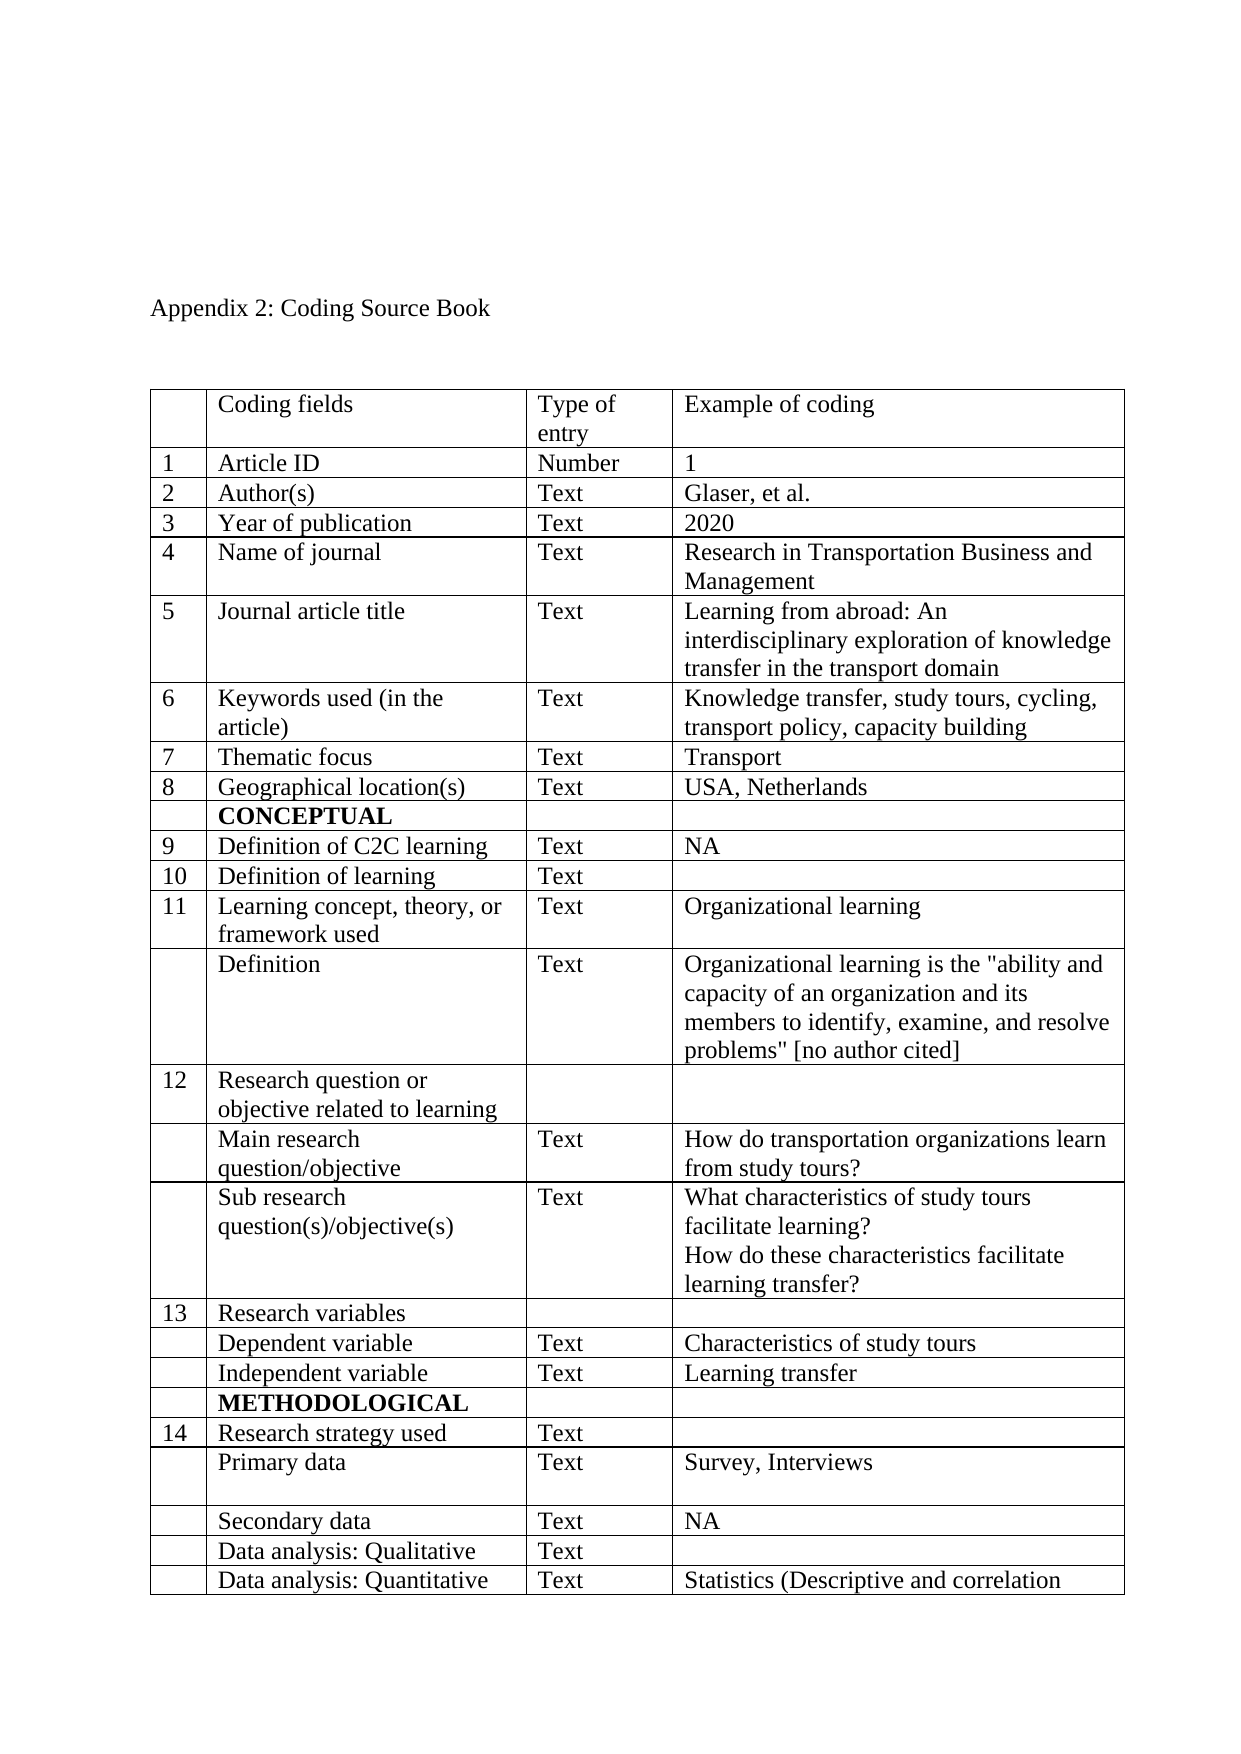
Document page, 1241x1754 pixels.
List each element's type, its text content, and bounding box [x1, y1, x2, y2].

table_cell Survey, Interviews [673, 1448, 1124, 1505]
table_cell Text [527, 1448, 672, 1505]
table_cell Text [527, 1418, 672, 1446]
table_cell 13 [151, 1299, 206, 1327]
table_cell [673, 1065, 1124, 1123]
table_cell [673, 1536, 1124, 1564]
table_cell Secondary data [207, 1506, 526, 1535]
table_cell Learning concept, theory, or framework used [207, 891, 526, 948]
table_cell 9 [151, 831, 206, 860]
table_cell Text [527, 1506, 672, 1535]
table_cell [151, 1536, 206, 1564]
table_cell Definition [207, 949, 526, 1064]
table_cell [527, 1388, 672, 1417]
table_cell Author(s) [207, 478, 526, 507]
table_cell Geographical location(s) [207, 772, 526, 800]
table_cell Thematic focus [207, 742, 526, 771]
table_cell Text [527, 508, 672, 536]
table_cell [673, 1299, 1124, 1327]
table_cell [673, 861, 1124, 890]
table_cell Learning from abroad: An interdisciplinary exploration of knowledge transfer in the transport domain [673, 596, 1124, 682]
table_cell Research strategy used [207, 1418, 526, 1446]
table_cell 2020 [673, 508, 1124, 536]
table_cell USA, Netherlands [673, 772, 1124, 800]
table_cell Text [527, 861, 672, 890]
table_cell METHODOLOGICAL [207, 1388, 526, 1417]
table_cell What characteristics of study tours facilitate learning? How do these characteristics facilitate learning transfer? [673, 1183, 1124, 1297]
table_cell [151, 949, 206, 1064]
table_header [151, 390, 206, 447]
table_cell 2 [151, 478, 206, 507]
table_cell [673, 1388, 1124, 1417]
table_cell CONCEPTUAL [207, 801, 526, 830]
table_cell 3 [151, 508, 206, 536]
table_header Example of coding [673, 390, 1124, 447]
table_cell [527, 1065, 672, 1123]
table_cell Text [527, 742, 672, 771]
table_cell [151, 1506, 206, 1535]
table_cell [151, 1328, 206, 1357]
table_cell Learning transfer [673, 1358, 1124, 1387]
table_cell Research variables [207, 1299, 526, 1327]
table_cell Text [527, 1566, 672, 1594]
table_cell [151, 1566, 206, 1594]
table_cell [151, 1358, 206, 1387]
table_cell Name of journal [207, 538, 526, 595]
table_header Coding fields [207, 390, 526, 447]
table_cell [151, 1448, 206, 1505]
table_cell Research in Transportation Business and Management [673, 538, 1124, 595]
table_cell Text [527, 1124, 672, 1181]
table_cell 5 [151, 596, 206, 682]
table_cell 1 [673, 448, 1124, 477]
table_cell Organizational learning is the "ability and capacity of an organization and its members to identify, examine, and resolve problems" [no author cited] [673, 949, 1124, 1064]
table_cell Text [527, 949, 672, 1064]
table_cell 8 [151, 772, 206, 800]
table_cell Sub research question(s)/objective(s) [207, 1183, 526, 1297]
table_cell Text [527, 1358, 672, 1387]
table_cell Text [527, 596, 672, 682]
table_cell 1 [151, 448, 206, 477]
table_cell 10 [151, 861, 206, 890]
table_cell [673, 801, 1124, 830]
table_cell Dependent variable [207, 1328, 526, 1357]
table_cell Text [527, 478, 672, 507]
table_cell [151, 801, 206, 830]
table_cell [673, 1418, 1124, 1446]
table_cell 11 [151, 891, 206, 948]
table_cell Glaser, et al. [673, 478, 1124, 507]
table_cell Data analysis: Qualitative [207, 1536, 526, 1564]
table_cell Text [527, 1183, 672, 1297]
table_cell Article ID [207, 448, 526, 477]
table_cell Number [527, 448, 672, 477]
table_cell Text [527, 683, 672, 741]
table_cell Text [527, 891, 672, 948]
table_cell Text [527, 1536, 672, 1564]
table_cell Journal article title [207, 596, 526, 682]
table_cell Primary data [207, 1448, 526, 1505]
table_cell Text [527, 538, 672, 595]
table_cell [673, 1566, 1124, 1594]
table_cell Independent variable [207, 1358, 526, 1387]
table_cell Research question or objective related to learning [207, 1065, 526, 1123]
table_cell 4 [151, 538, 206, 595]
table_cell How do transportation organizations learn from study tours? [673, 1124, 1124, 1181]
table_cell 7 [151, 742, 206, 771]
table_cell Main research question/objective [207, 1124, 526, 1181]
table_cell 14 [151, 1418, 206, 1446]
text Appendix 2: Coding Source Book [150, 293, 1090, 322]
table_cell Organizational learning [673, 891, 1124, 948]
table_cell Text [527, 831, 672, 860]
table_header Type of entry [527, 390, 672, 447]
table_cell Year of publication [207, 508, 526, 536]
table_cell [151, 1183, 206, 1297]
table_cell [527, 1299, 672, 1327]
table_cell [527, 801, 672, 830]
table_cell Characteristics of study tours [673, 1328, 1124, 1357]
table_cell 6 [151, 683, 206, 741]
table_cell NA [673, 1506, 1124, 1535]
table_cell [207, 1566, 526, 1594]
table_cell Definition of C2C learning [207, 831, 526, 860]
table_cell Knowledge transfer, study tours, cycling, transport policy, capacity building [673, 683, 1124, 741]
table_cell 12 [151, 1065, 206, 1123]
table_cell Definition of learning [207, 861, 526, 890]
table_cell [151, 1388, 206, 1417]
table_cell [151, 1124, 206, 1181]
table_cell Text [527, 1328, 672, 1357]
table_cell NA [673, 831, 1124, 860]
table_cell Keywords used (in the article) [207, 683, 526, 741]
table_cell Text [527, 772, 672, 800]
table_cell Transport [673, 742, 1124, 771]
